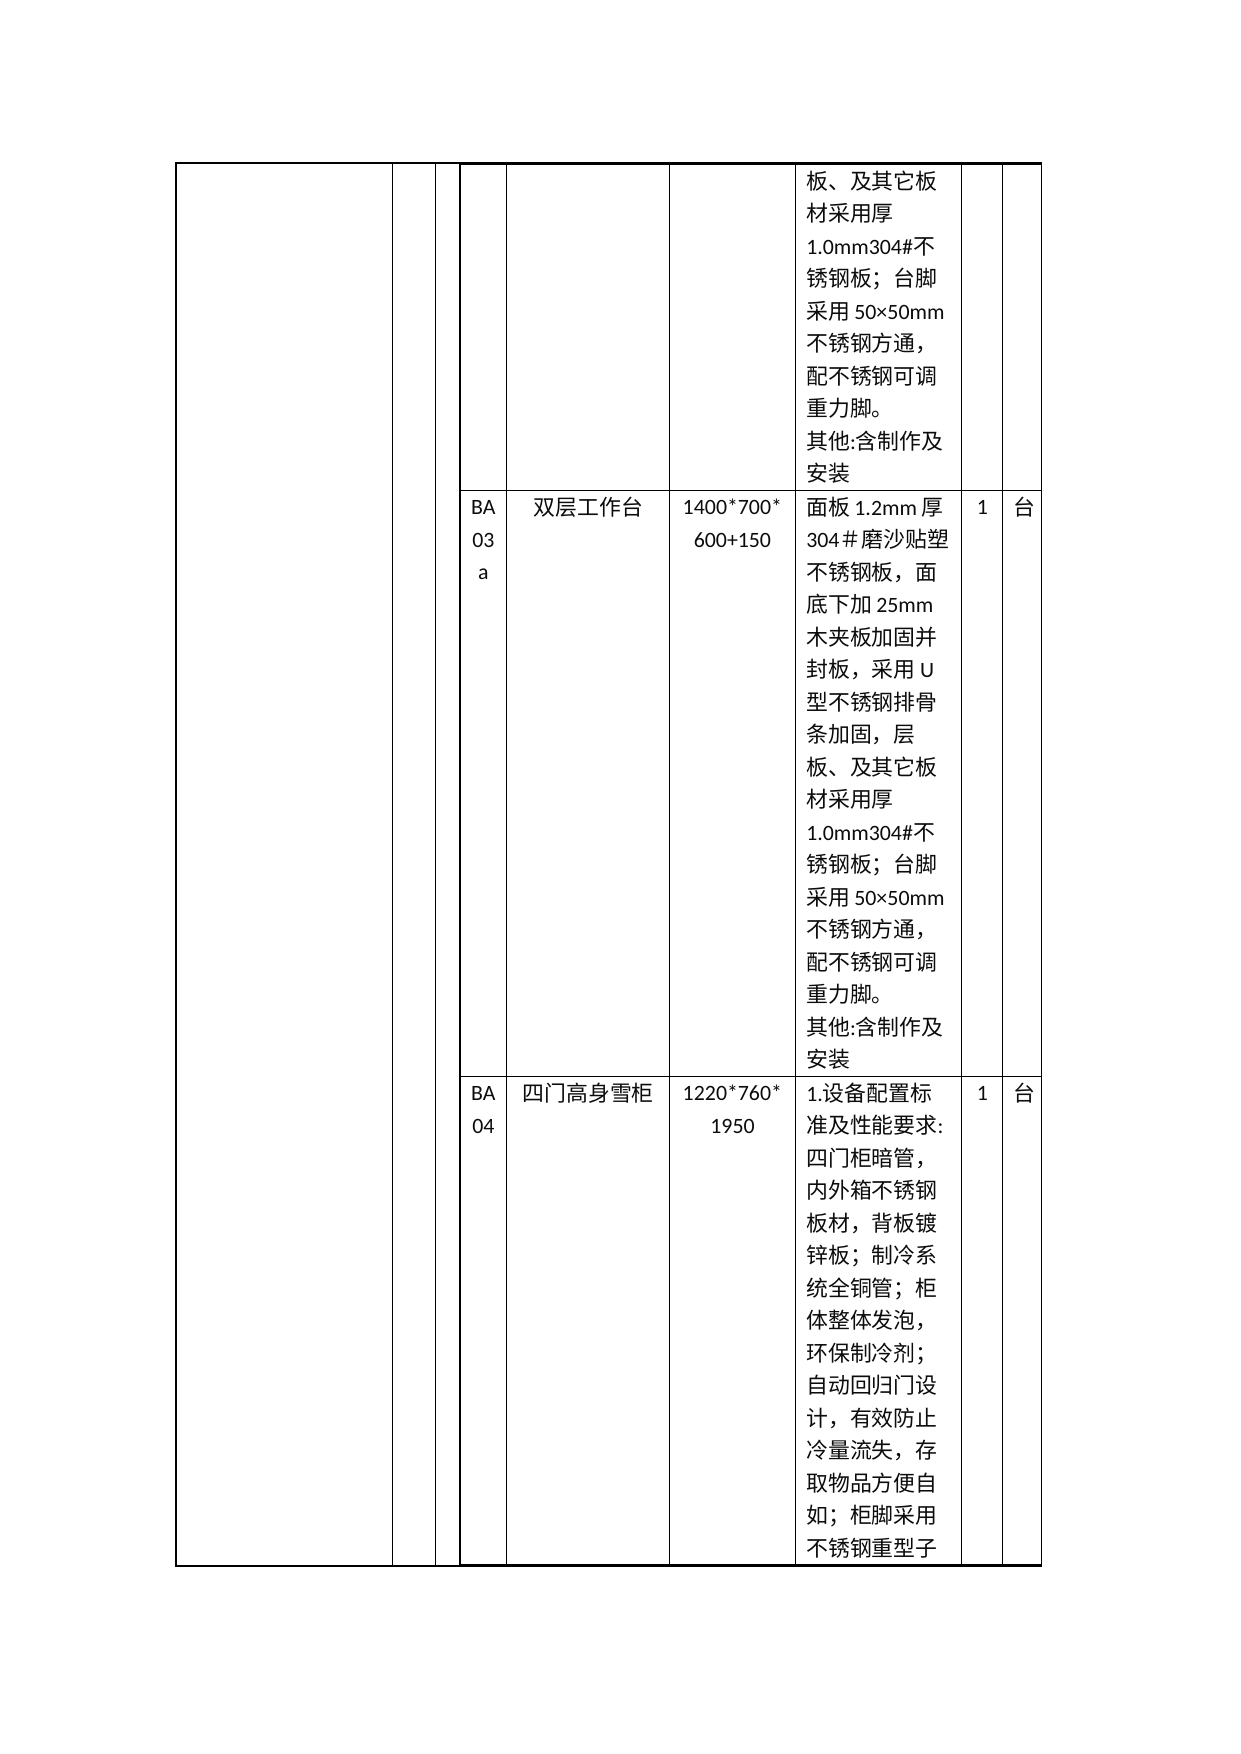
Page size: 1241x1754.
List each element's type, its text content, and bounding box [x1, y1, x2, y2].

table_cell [461, 165, 506, 490]
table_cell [962, 1077, 1002, 1564]
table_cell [1003, 165, 1041, 490]
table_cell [1003, 1077, 1041, 1564]
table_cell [670, 165, 795, 490]
table_cell 2 [393, 164, 435, 1565]
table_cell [507, 165, 669, 490]
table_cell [436, 164, 459, 1565]
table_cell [670, 1077, 795, 1564]
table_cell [962, 165, 1002, 490]
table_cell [461, 1077, 506, 1564]
table_cell [177, 164, 392, 1565]
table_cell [507, 1077, 669, 1564]
